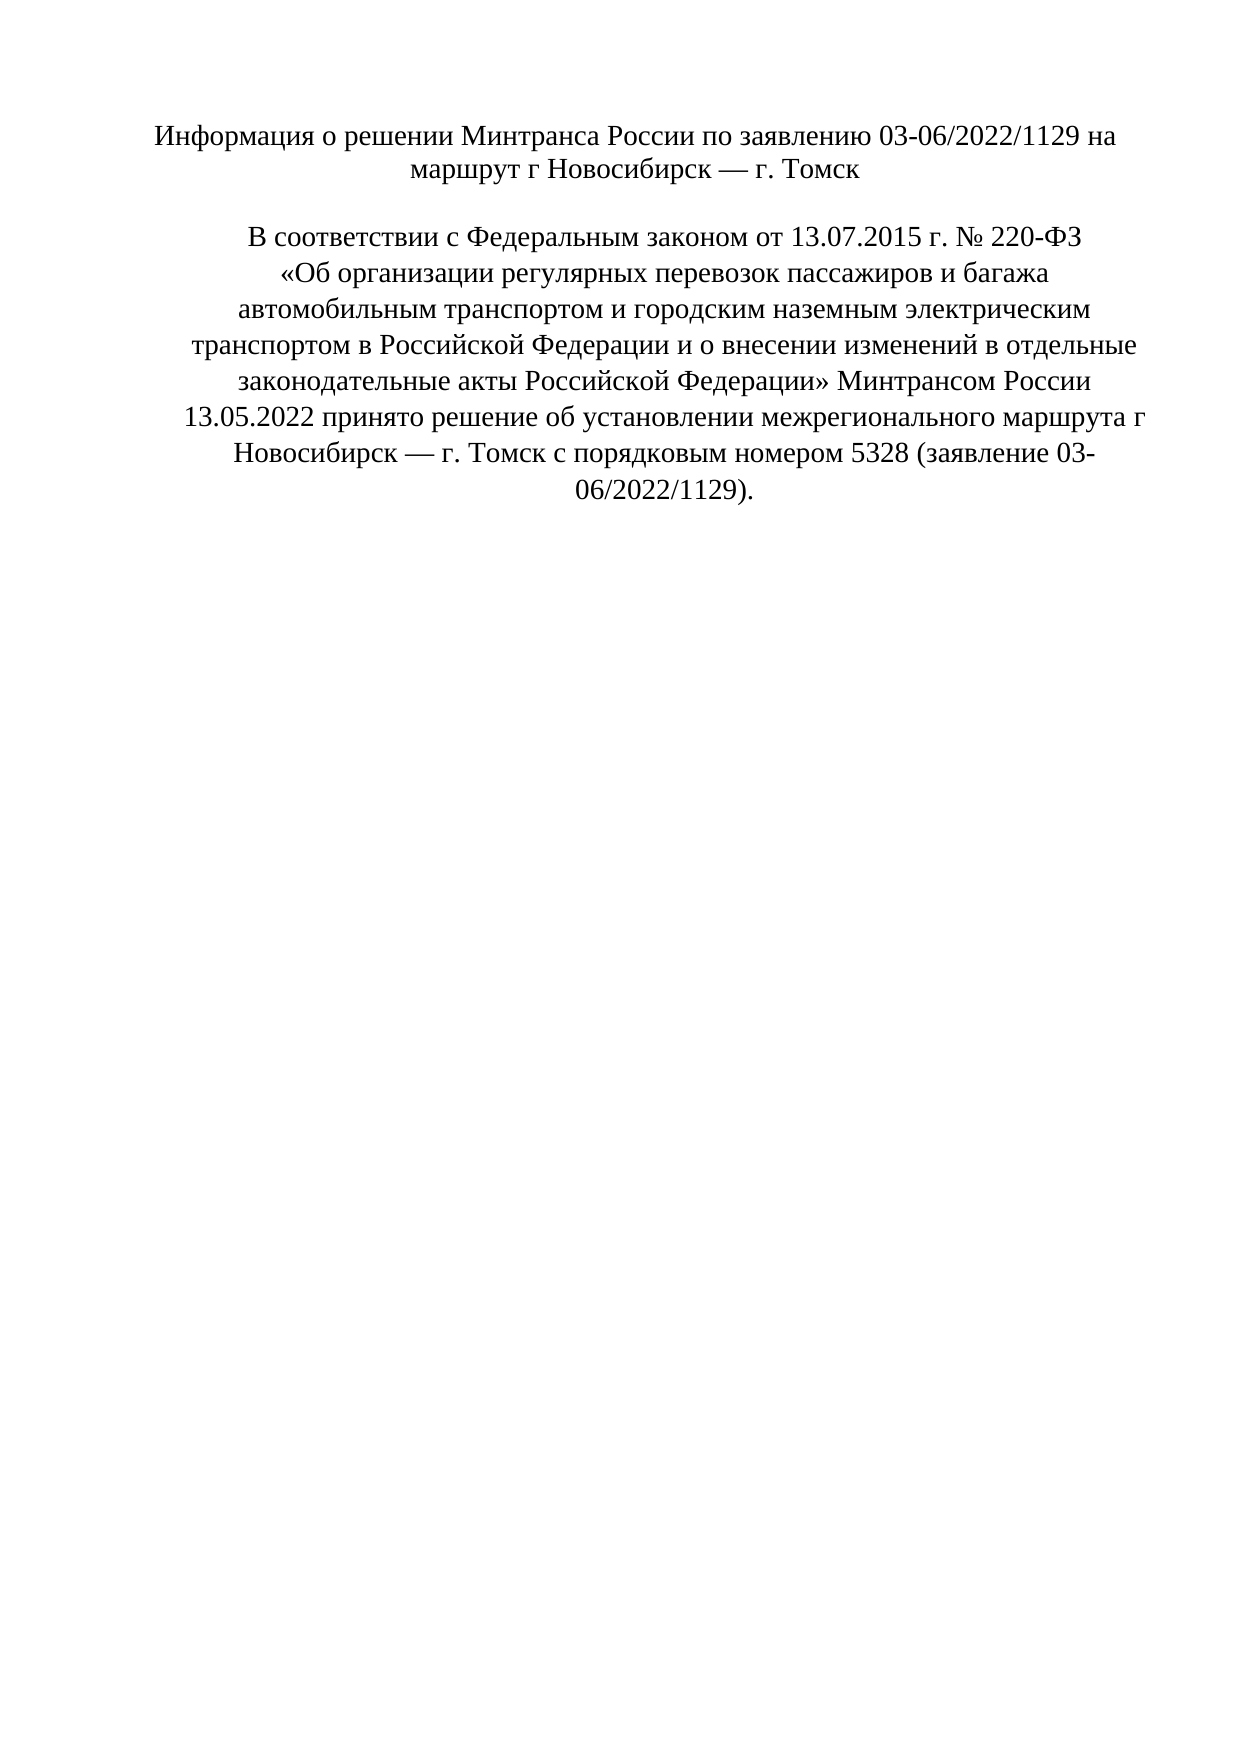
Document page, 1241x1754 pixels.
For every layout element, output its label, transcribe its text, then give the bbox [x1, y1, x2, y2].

text Информация о решении Минтранса России по заявлению 03-06/2022/1129 на маршрут г Новосибирск — г. Томск [118, 118, 1152, 185]
text В соответствии с Федеральным законом от 13.07.2015 г. № 220-ФЗ «Об организации регулярных перевозок пассажиров и багажа автомобильным транспортом и городским наземным электрическим транспортом в Российской Федерации и о внесении изменений в отдельные законодательные акты Российской Федерации» Минтрансом России 13.05.2022 принято решение об установлении межрегионального маршрута г Новосибирск — г. Томск с порядковым номером 5328 (заявление 03-06/2022/1129). [177, 219, 1152, 505]
